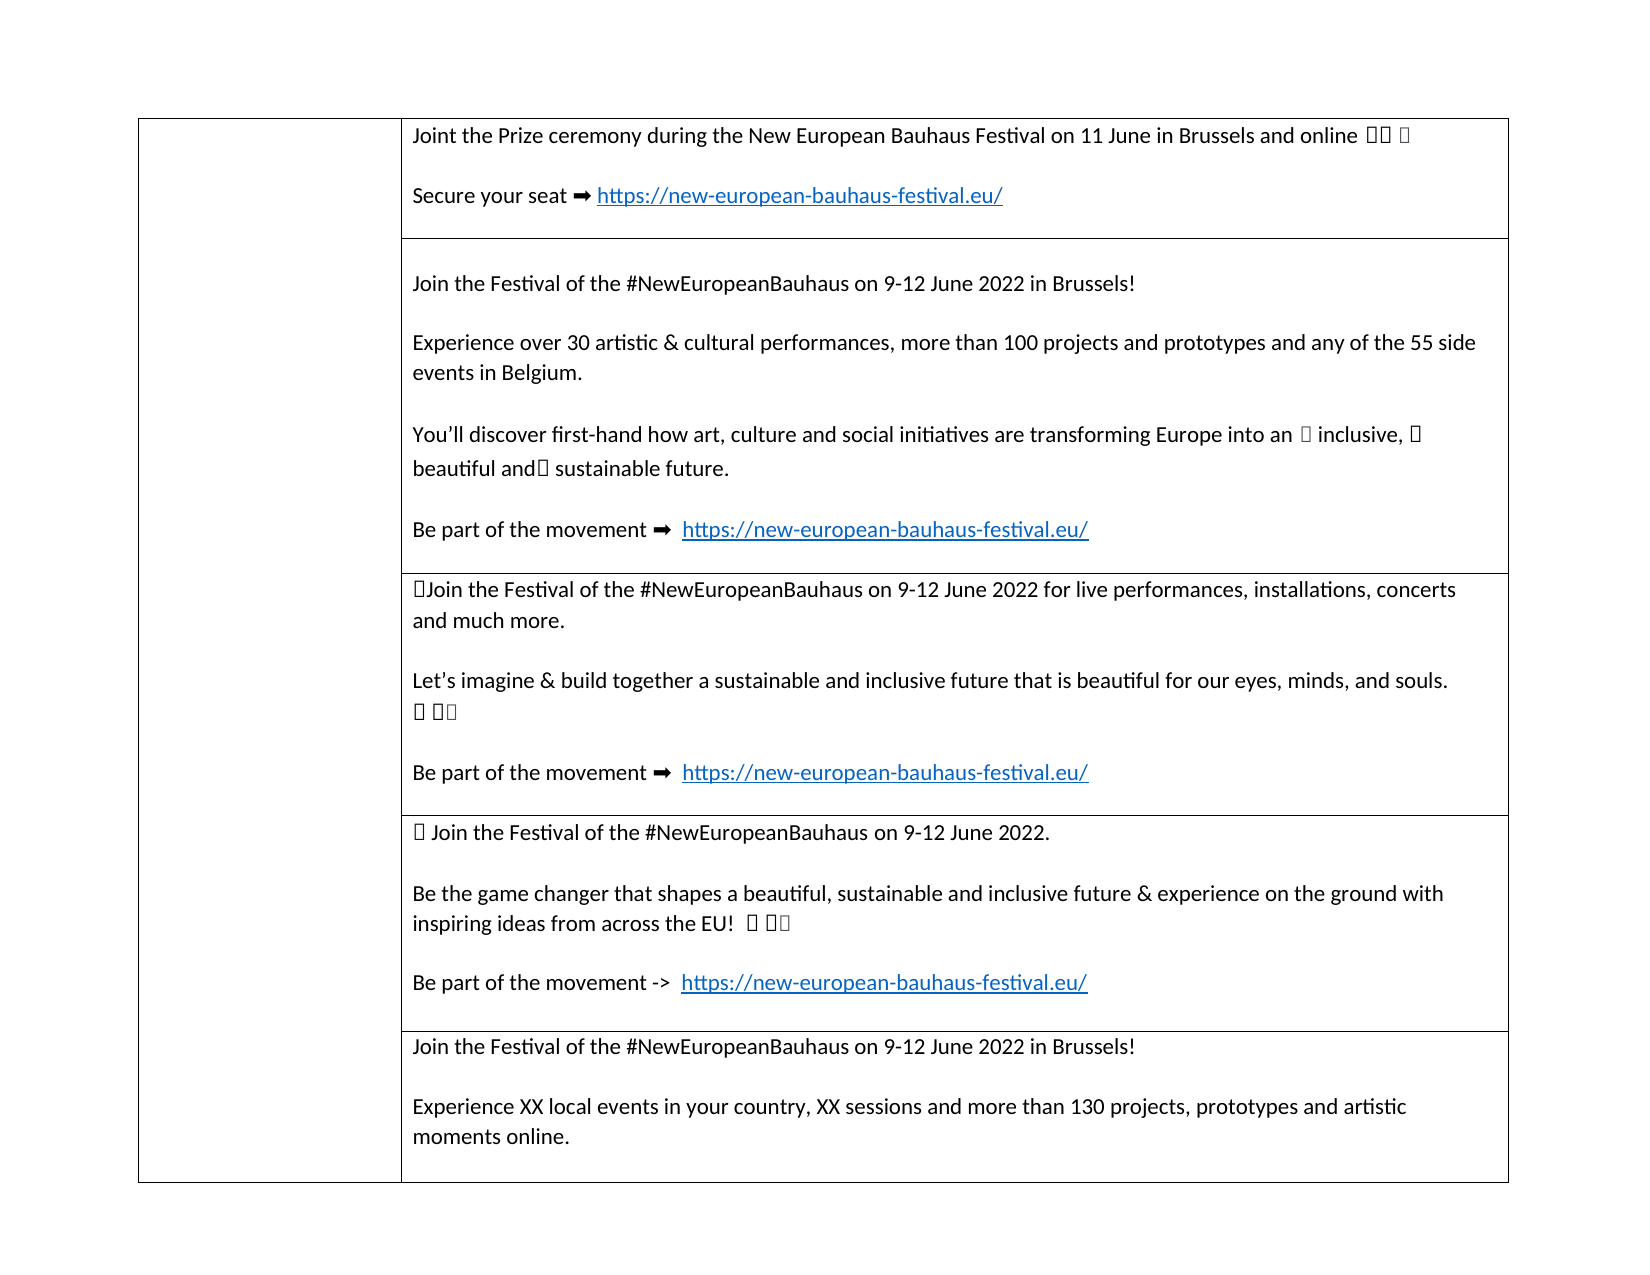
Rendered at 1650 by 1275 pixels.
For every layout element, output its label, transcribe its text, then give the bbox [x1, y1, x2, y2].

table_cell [402, 1032, 1508, 1182]
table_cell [402, 119, 1508, 238]
table_cell Join the Festival of the #NewEuropeanBauhaus on 9-12 June 2022 in Brussels! Experience over 30 artistic & cultural performances, more than 100 projects and prototypes and any of the 55 side events in Belgium. You’ll discover first-hand how art, culture and social initiatives are transforming Europe into an 💚 inclusive, ✨ beautiful and🌱 sustainable future. Be part of the movement ➡️ https://new-european-bauhaus-festival.eu/ [402, 239, 1508, 572]
table_cell 📢Join the Festival of the #NewEuropeanBauhaus on 9-12 June 2022 for live performances, installations, concerts and much more. Let’s imagine & build together a sustainable and inclusive future that is beautiful for our eyes, minds, and souls. ✨ 🌱💚 Be part of the movement ➡️ https://new-european-bauhaus-festival.eu/ [402, 574, 1508, 815]
table_cell 📢 Join the Festival of the #NewEuropeanBauhaus on 9-12 June 2022. Be the game changer that shapes a beautiful, sustainable and inclusive future & experience on the ground with inspiring ideas from across the EU! ✨ 🌱💚 Be part of the movement -> https://new-european-bauhaus-festival.eu/ [402, 816, 1508, 1031]
